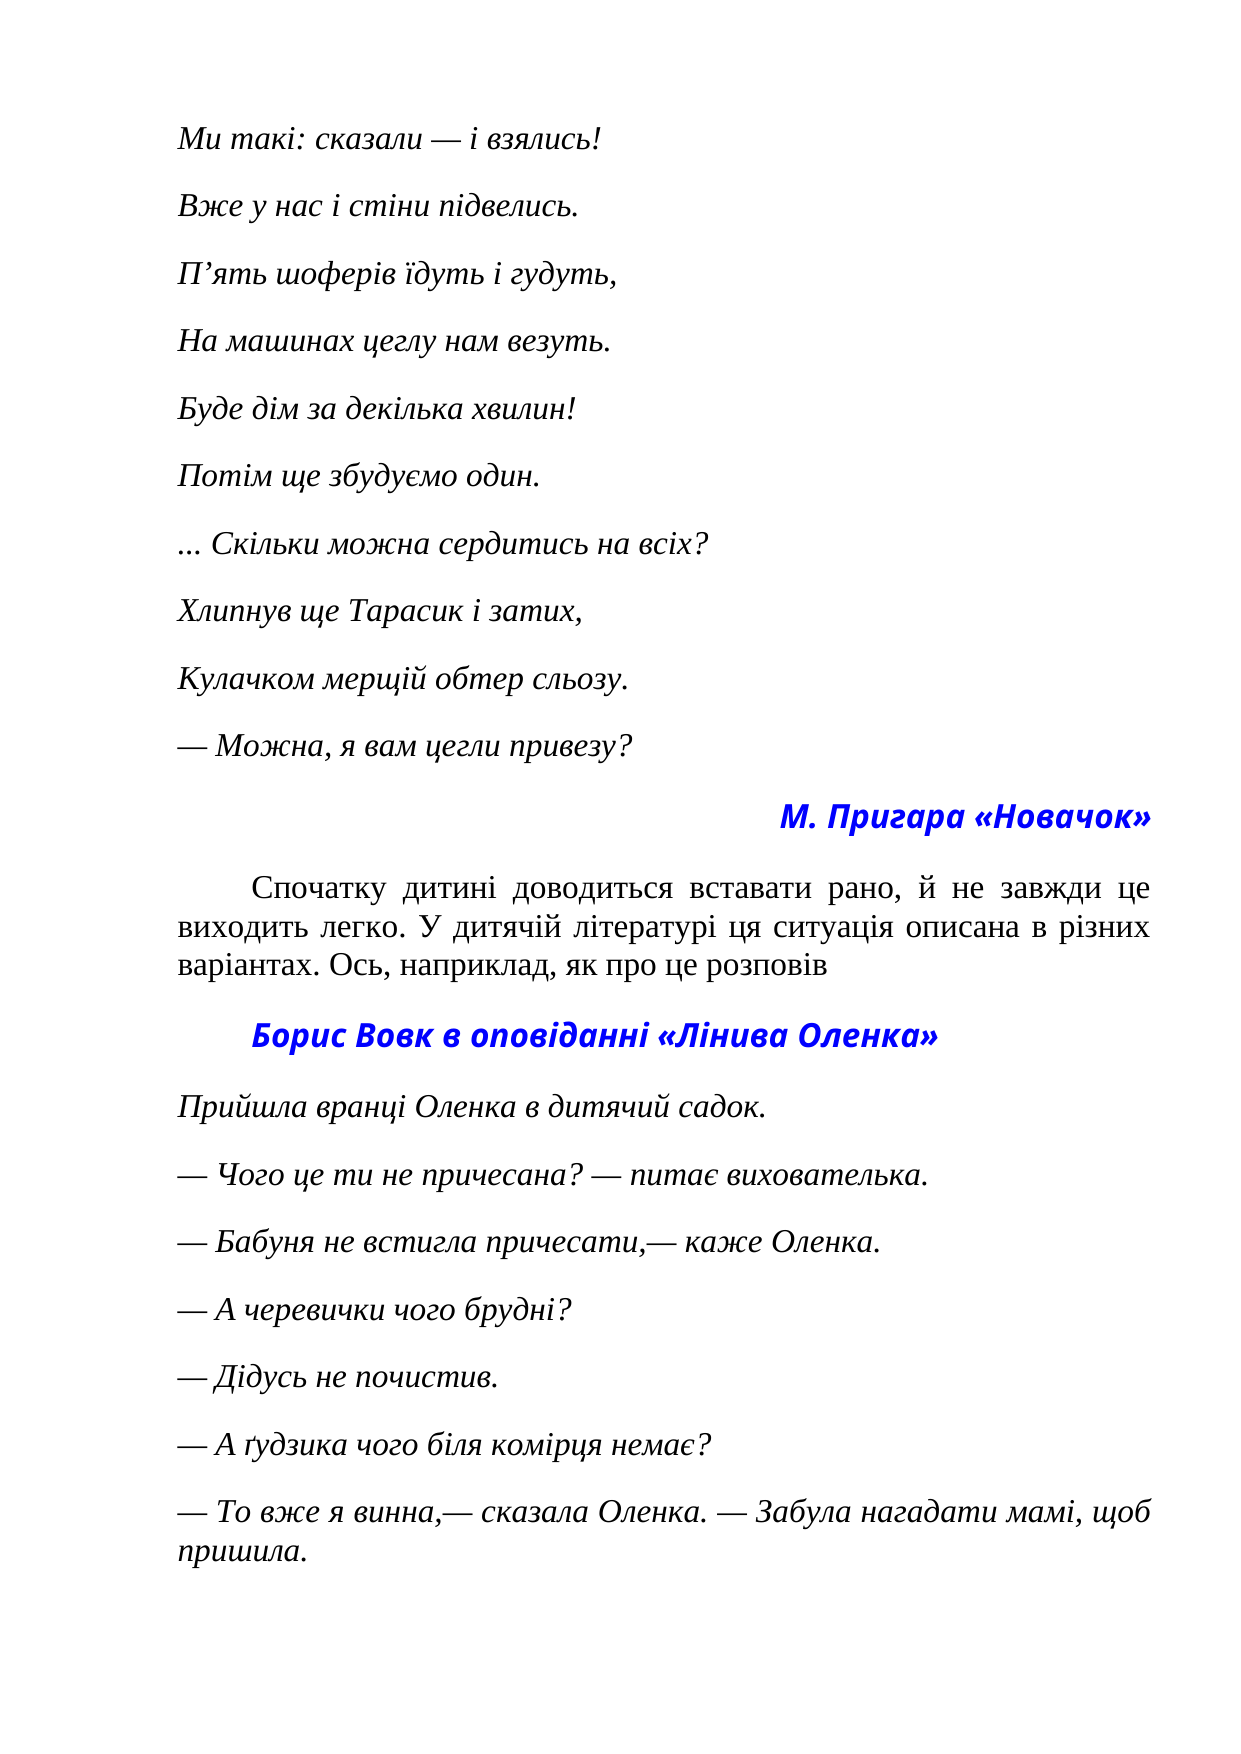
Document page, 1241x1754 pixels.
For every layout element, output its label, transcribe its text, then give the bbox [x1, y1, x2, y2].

text — Можна, я вам цегли привезу? [177, 726, 1152, 764]
text — Бабуня не встигла причесати,— каже Оленка. [177, 1221, 1152, 1260]
text Потім ще збудуємо один. [177, 456, 1152, 494]
text — То вже я винна,— сказала Оленка. — Забула нагадати мамі, щоб пришила. [177, 1491, 1152, 1568]
text ... Скільки можна сердитись на всіх? [177, 523, 1152, 561]
text Прийшла вранці Оленка в дитячий садок. [177, 1086, 1152, 1125]
text Ми такі: сказали — і взялись! [177, 118, 1152, 156]
text — Дідусь не почистив. [177, 1356, 1152, 1395]
text Вже у нас і стіни підвелись. [177, 186, 1152, 224]
text Спочатку дитині доводиться вставати рано, й не завжди це виходить легко. У дитячій літературі ця ситуація описана в різних варіантах. Ось, наприклад, як про це розповів [177, 868, 1152, 983]
text — А черевички чого брудні? [177, 1289, 1152, 1327]
text М. Пригара «Новачок» [177, 793, 1152, 838]
text — А ґудзика чого біля комірця немає? [177, 1424, 1152, 1462]
text Хлипнув ще Тарасик і затих, [177, 591, 1152, 629]
text Борис Вовк в оповіданні «Лінива Оленка» [177, 1012, 1152, 1057]
text П’ять шоферів їдуть і гудуть, [177, 253, 1152, 291]
text Буде дім за декілька хвилин! [177, 388, 1152, 426]
text — Чого це ти не причесана? — питає вихователька. [177, 1154, 1152, 1192]
text На машинах цеглу нам везуть. [177, 321, 1152, 359]
text Кулачком мерщій обтер сльозу. [177, 658, 1152, 696]
